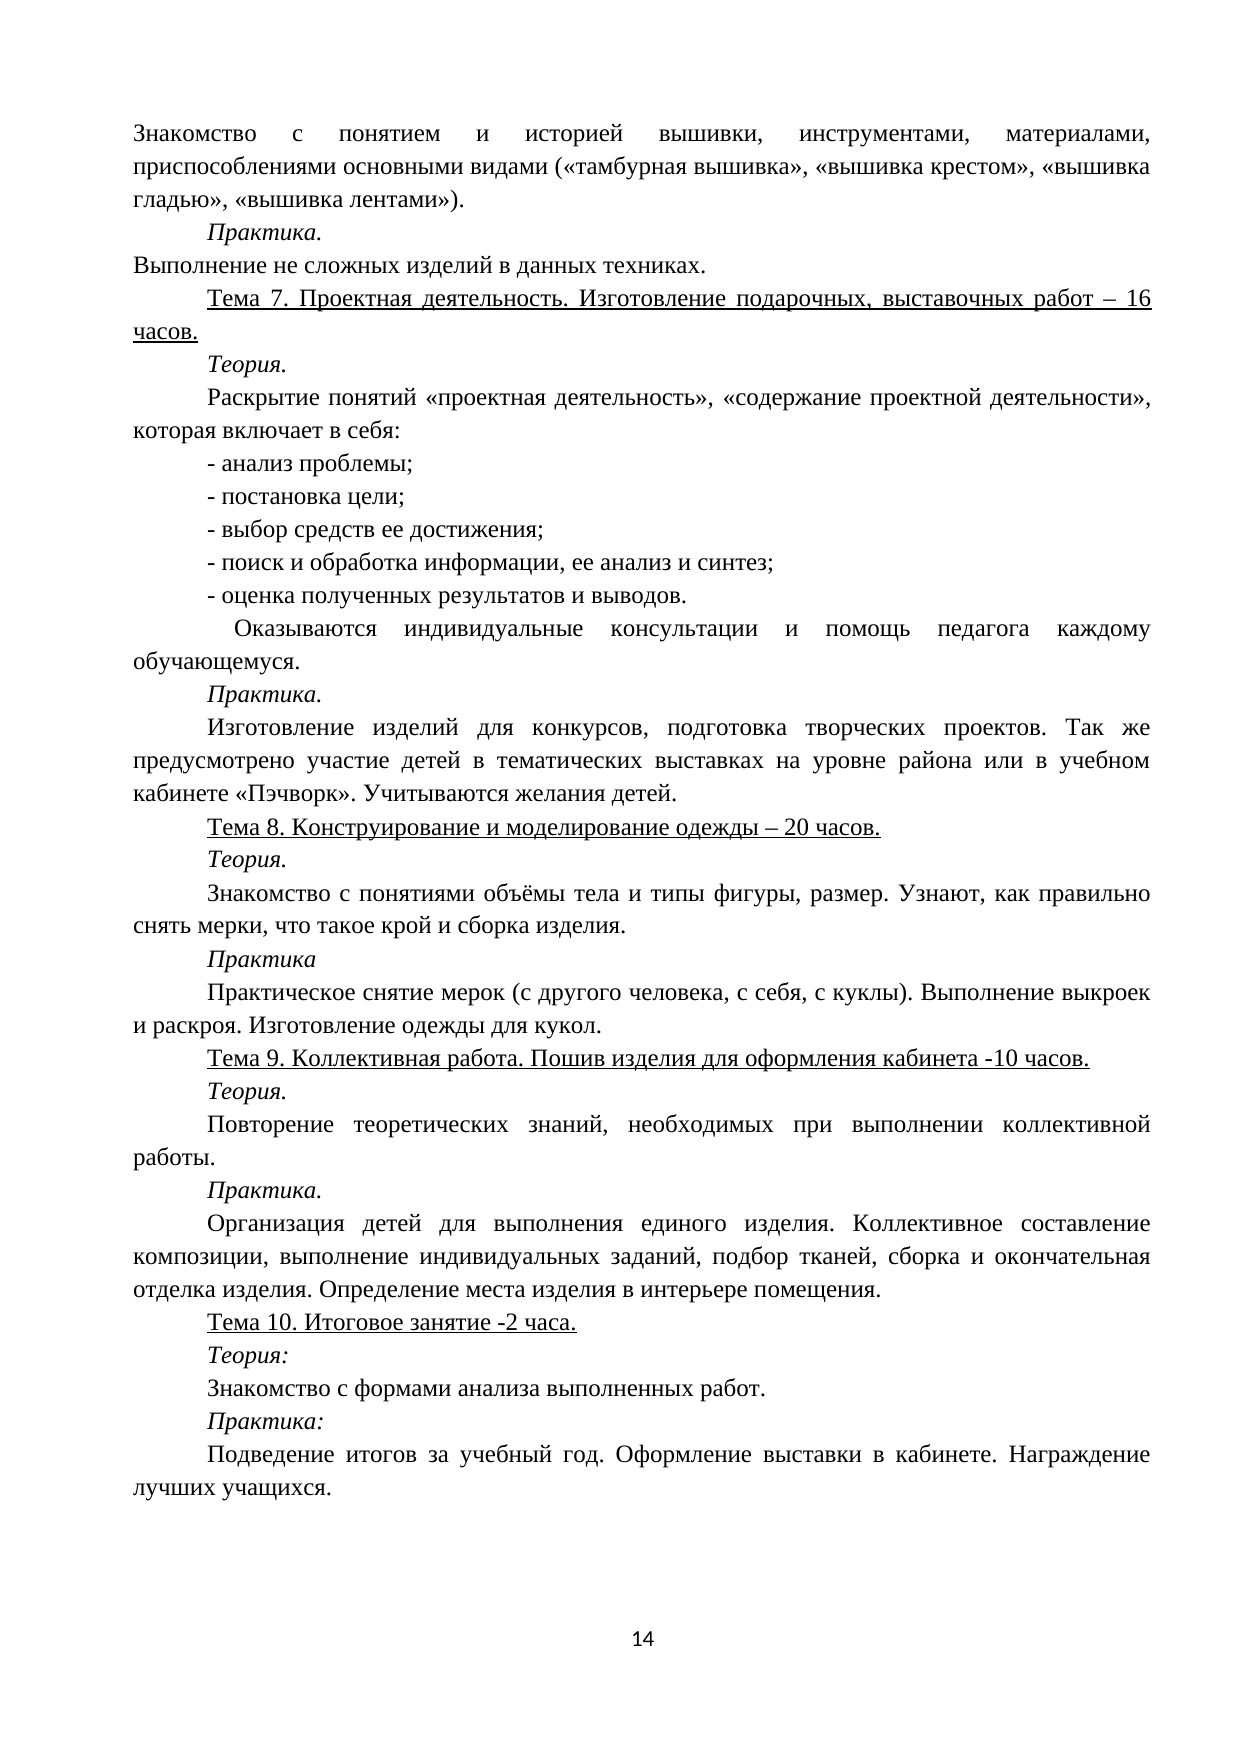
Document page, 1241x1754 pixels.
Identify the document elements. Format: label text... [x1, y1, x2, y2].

text Практика. [133, 679, 1152, 708]
text - постановка цели; [133, 481, 1152, 510]
text Тема 10. Итоговое занятие -2 часа. [133, 1307, 1152, 1336]
text Тема 9. Коллективная работа. Пошив изделия для оформления кабинета -10 часов. [133, 1043, 1152, 1071]
text Раскрытие понятий «проектная деятельность», «содержание проектной деятельности», которая включает в себя: [133, 382, 1152, 444]
text Теория. [133, 349, 1152, 378]
text Теория: [133, 1340, 1152, 1369]
text Практическое снятие мерок (с другого человека, с себя, с куклы). Выполнение выкроек и раскроя. Изготовление одежды для кукол. [133, 977, 1152, 1038]
text Оказываются индивидуальные консультации и помощь педагога каждому обучающемуся. [133, 613, 1152, 675]
text Подведение итогов за учебный год. Оформление выставки в кабинете. Награждение лучших учащихся. [133, 1439, 1152, 1501]
text Практика: [133, 1406, 1152, 1435]
text - поиск и обработка информации, ее анализ и синтез; [133, 547, 1152, 576]
text Знакомство с понятиями объёмы тела и типы фигуры, размер. Узнают, как правильно снять мерки, что такое крой и сборка изделия. [133, 878, 1152, 939]
text Практика. [133, 217, 1152, 246]
text Знакомство с понятием и историей вышивки, инструментами, материалами, приспособлениями основными видами («тамбурная вышивка», «вышивка крестом», «вышивка гладью», «вышивка лентами»). [133, 118, 1152, 213]
text Организация детей для выполнения единого изделия. Коллективное составление композиции, выполнение индивидуальных заданий, подбор тканей, сборка и окончательная отделка изделия. Определение места изделия в интерьере помещения. [133, 1208, 1152, 1303]
text Тема 7. Проектная деятельность. Изготовление подарочных, выставочных работ – 16 часов. [133, 283, 1152, 345]
text Теория. [133, 844, 1152, 873]
text - выбор средств ее достижения; [133, 514, 1152, 543]
text Знакомство с формами анализа выполненных работ. [133, 1373, 1152, 1402]
text - оценка полученных результатов и выводов. [133, 580, 1152, 609]
text Практика [133, 944, 1152, 972]
text Изготовление изделий для конкурсов, подготовка творческих проектов. Так же предусмотрено участие детей в тематических выставках на уровне района или в учебном кабинете «Пэчворк». Учитываются желания детей. [133, 712, 1152, 807]
text - анализ проблемы; [133, 448, 1152, 477]
text Тема 8. Конструирование и моделирование одежды – 20 часов. [133, 812, 1152, 840]
text Выполнение не сложных изделий в данных техниках. [133, 250, 1152, 279]
text Практика. [133, 1175, 1152, 1203]
text Повторение теоретических знаний, необходимых при выполнении коллективной работы. [133, 1109, 1152, 1171]
text Теория. [133, 1076, 1152, 1104]
